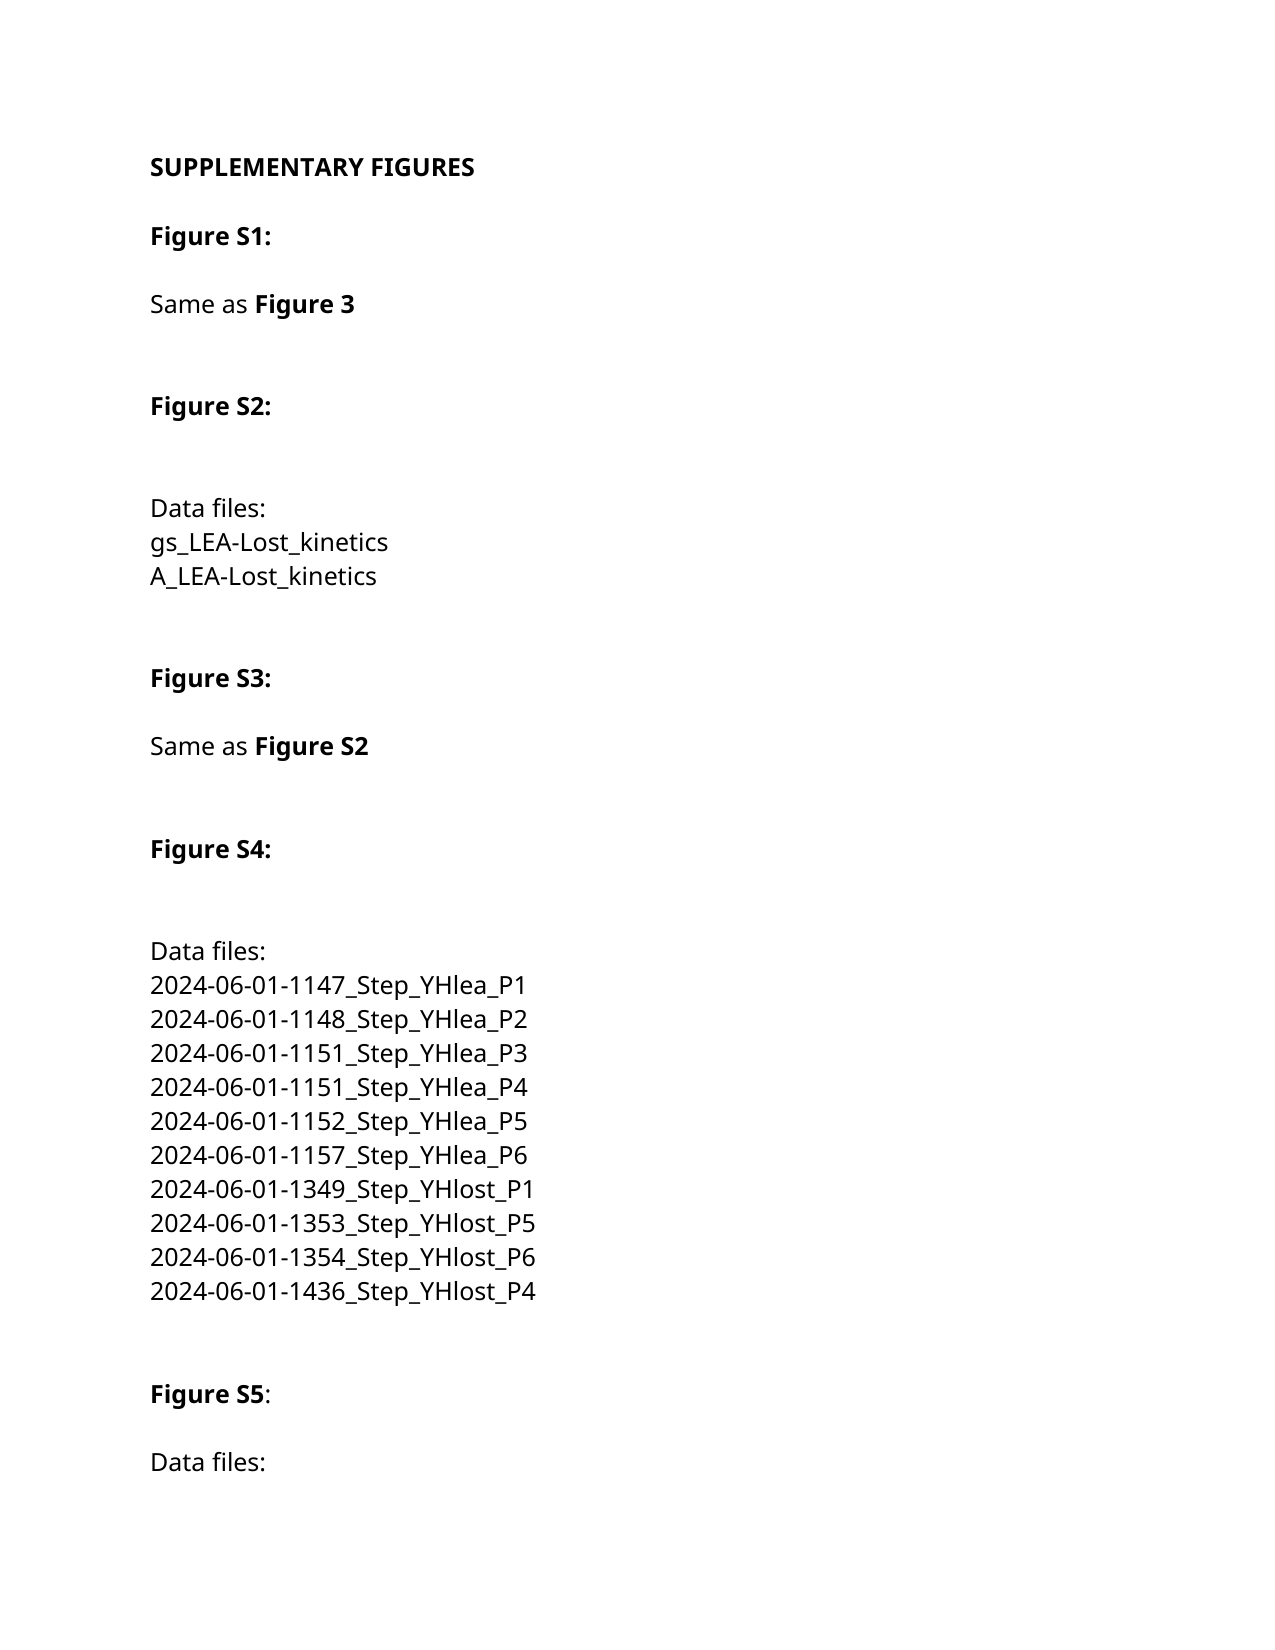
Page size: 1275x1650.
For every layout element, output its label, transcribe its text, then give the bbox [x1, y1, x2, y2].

text Figure S2: [150, 388, 1125, 422]
text Data files: [150, 491, 1125, 525]
text gs_LEA-Lost_kinetics [150, 525, 1125, 559]
text 2024-06-01-1151_Step_YHlea_P4 [150, 1070, 1125, 1104]
text Data files: [150, 1444, 1125, 1478]
text Same as Figure 3 [150, 286, 1125, 320]
text 2024-06-01-1148_Step_YHlea_P2 [150, 1002, 1125, 1036]
text 2024-06-01-1436_Step_YHlost_P4 [150, 1274, 1125, 1308]
text 2024-06-01-1152_Step_YHlea_P5 [150, 1104, 1125, 1138]
text 2024-06-01-1349_Step_YHlost_P1 [150, 1172, 1125, 1206]
text A_LEA-Lost_kinetics [150, 559, 1125, 593]
text SUPPLEMENTARY FIGURES [150, 150, 1125, 184]
text 2024-06-01-1157_Step_YHlea_P6 [150, 1138, 1125, 1172]
text Figure S5: [150, 1376, 1125, 1410]
text Figure S1: [150, 218, 1125, 252]
text Data files: [150, 933, 1125, 967]
text Figure S4: [150, 831, 1125, 865]
text Same as Figure S2 [150, 729, 1125, 763]
text 2024-06-01-1354_Step_YHlost_P6 [150, 1240, 1125, 1274]
text 2024-06-01-1151_Step_YHlea_P3 [150, 1036, 1125, 1070]
text Figure S3: [150, 661, 1125, 695]
text 2024-06-01-1353_Step_YHlost_P5 [150, 1206, 1125, 1240]
text 2024-06-01-1147_Step_YHlea_P1 [150, 967, 1125, 1002]
